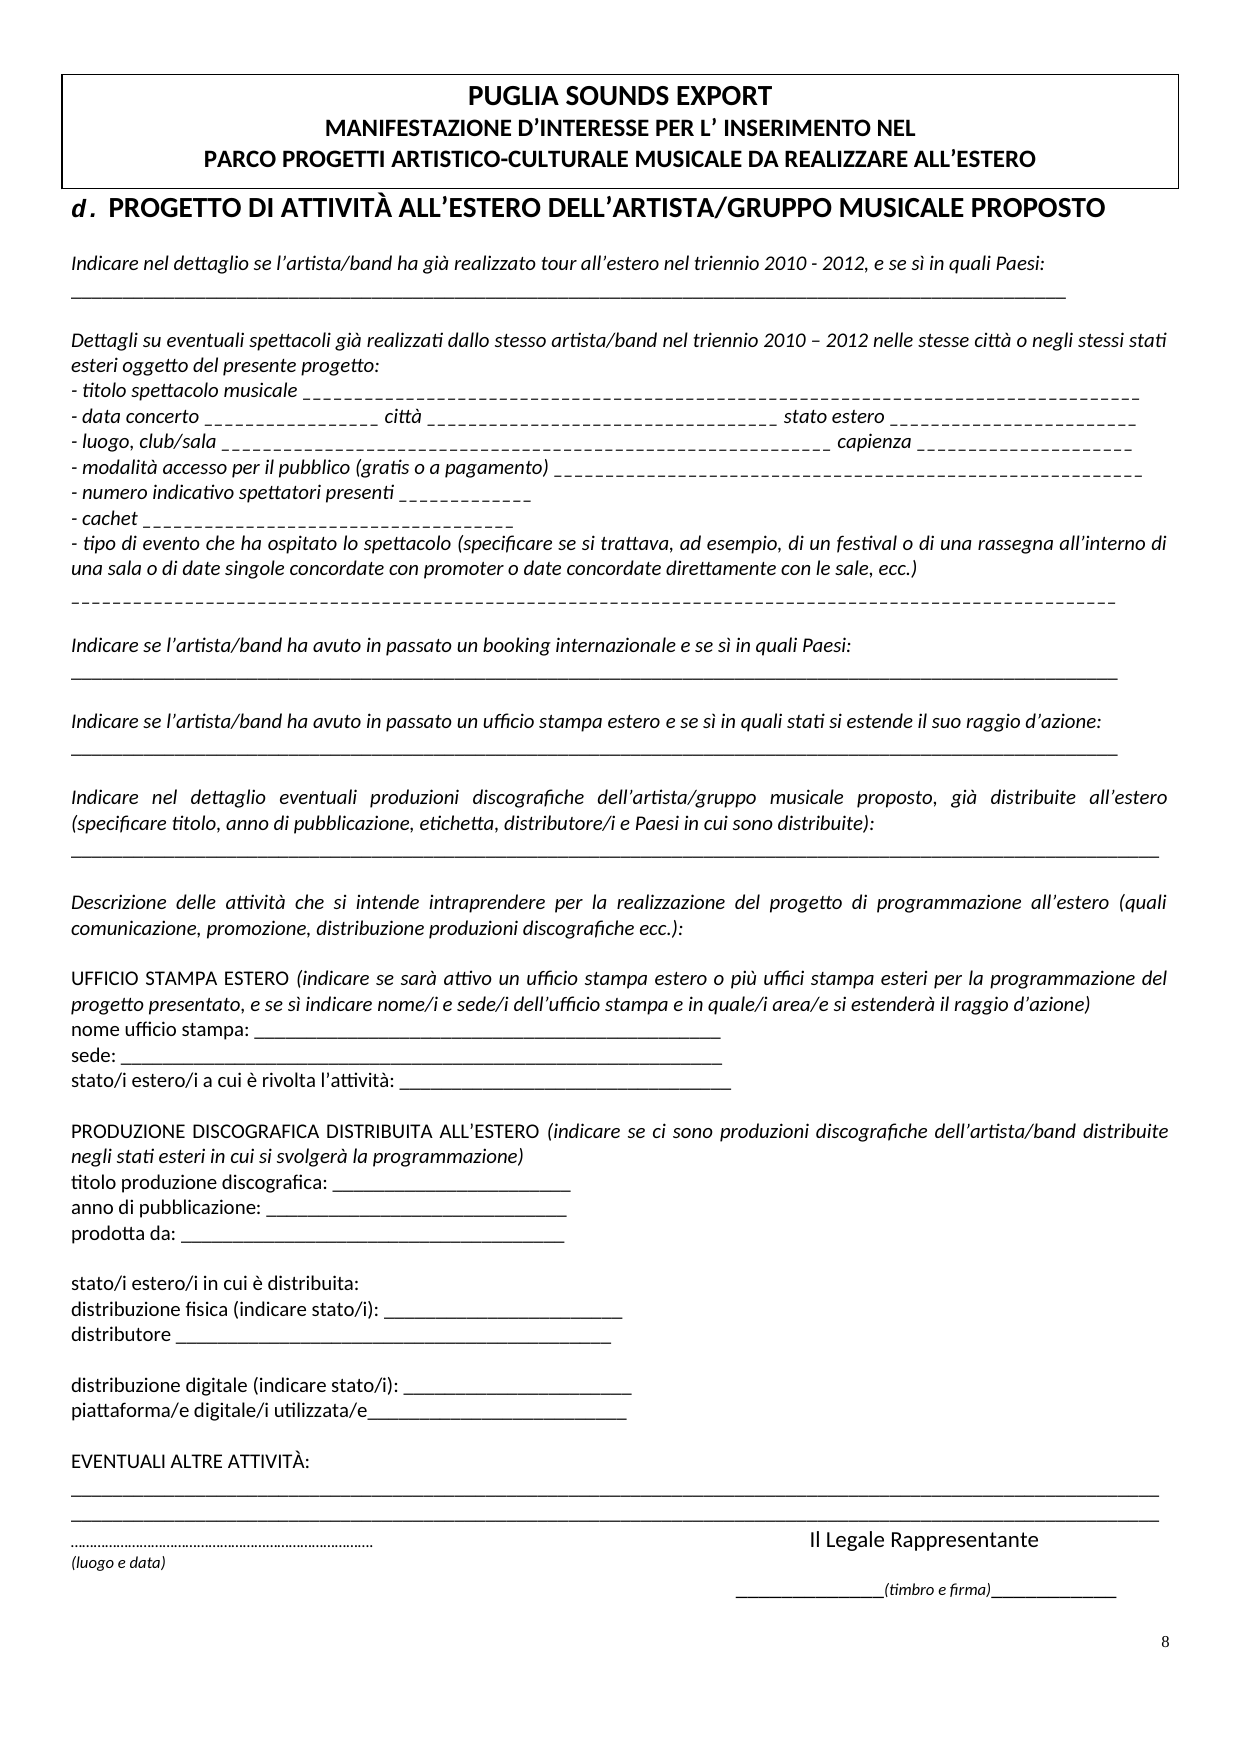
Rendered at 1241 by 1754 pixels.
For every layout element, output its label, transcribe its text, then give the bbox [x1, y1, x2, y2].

text sede: __________________________________________________________ [71, 1042, 1169, 1067]
list PROGETTO DI ATTIVITÀ ALL’ESTERO DELL’ARTISTA/GRUPPO MUSICALE PROPOSTO [71, 189, 1169, 225]
text _________________________________________________________________________________________________________ [71, 1499, 1169, 1525]
text nome ufficio stampa: _____________________________________________ [71, 1016, 1169, 1042]
text - cachet ____________________________________ [71, 505, 1169, 530]
text Indicare nel dettaglio eventuali produzioni discografiche dell’artista/gruppo musicale proposto, già distribuite all’estero (specificare titolo, anno di pubblicazione, etichetta, distributore/i e Paesi in cui sono distribuite): [71, 784, 1169, 835]
text (luogo e data) [71, 1553, 1169, 1573]
text _____________________________________________________________________________________________________ [71, 581, 1169, 606]
text UFFICIO STAMPA ESTERO (indicare se sarà attivo un ufficio stampa estero o più uffici stampa esteri per la programmazione del progetto presentato, e se sì indicare nome/i e sede/i dell’ufficio stampa e in quale/i area/e si estenderà il raggio d’azione) [71, 966, 1169, 1016]
text ……………………………………………………………………. Il Legale Rappresentante [71, 1525, 1169, 1553]
text EVENTUALI ALTRE ATTIVITÀ: [71, 1423, 1169, 1474]
text _________________________________________________________________________________________________________ [71, 835, 1169, 861]
text - tipo di evento che ha ospitato lo spettacolo (specificare se si trattava, ad esempio, di un festival o di una rassegna all’interno di una sala o di date singole concordate con promoter o date concordate direttamente con le sale, ecc.) [71, 530, 1169, 581]
text distribuzione fisica (indicare stato/i): _______________________ [71, 1296, 1169, 1321]
text - luogo, club/sala ___________________________________________________________ capienza _____________________ [71, 428, 1169, 454]
text Dettagli su eventuali spettacoli già realizzati dallo stesso artista/band nel triennio 2010 – 2012 nelle stesse città o negli stessi stati esteri oggetto del presente progetto: [71, 327, 1169, 378]
text piattaforma/e digitale/i utilizzata/e_________________________ [71, 1398, 1169, 1423]
text anno di pubblicazione: _____________________________ [71, 1194, 1169, 1220]
text prodotta da: _____________________________________ [71, 1220, 1169, 1245]
text distribuzione digitale (indicare stato/i): ______________________ [71, 1372, 1169, 1398]
text stato/i estero/i in cui è distribuita: [71, 1271, 1169, 1296]
text titolo produzione discografica: _______________________ [71, 1169, 1169, 1194]
text _________________________________________________________________________________________________________ [71, 1474, 1169, 1499]
text - data concerto _________________ città __________________________________ stato estero ________________________ [71, 403, 1169, 428]
text - titolo spettacolo musicale _________________________________________________________________________________ [71, 378, 1169, 403]
text Indicare se l’artista/band ha avuto in passato un booking internazionale e se sì in quali Paesi: [71, 632, 1169, 657]
text - modalità accesso per il pubblico (gratis o a pagamento) _________________________________________________________ [71, 454, 1169, 479]
text Indicare nel dettaglio se l’artista/band ha già realizzato tour all’estero nel triennio 2010 - 2012, e se sì in quali Paesi: [71, 251, 1169, 276]
text - numero indicativo spettatori presenti _____________ [71, 479, 1169, 505]
text stato/i estero/i a cui è rivolta l’attività: ________________________________ [71, 1067, 1169, 1093]
text Descrizione delle attività che si intende intraprendere per la realizzazione del progetto di programmazione all’estero (quali comunicazione, promozione, distribuzione produzioni discografiche ecc.): [71, 889, 1169, 940]
text distributore __________________________________________ [71, 1321, 1169, 1347]
text _____________________________________________________________________________________________________ [71, 733, 1169, 759]
text ________________________________________________________________________________________________ [71, 276, 1169, 301]
text _____________________________________________________________________________________________________ [71, 657, 1169, 683]
text Indicare se l’artista/band ha avuto in passato un ufficio stampa estero e se sì in quali stati si estende il suo raggio d’azione: [71, 708, 1169, 733]
text _____________(timbro e firma)___________ [736, 1573, 1169, 1601]
text PRODUZIONE DISCOGRAFICA DISTRIBUITA ALL’ESTERO (indicare se ci sono produzioni discografiche dell’artista/band distribuite negli stati esteri in cui si svolgerà la programmazione) [71, 1118, 1169, 1169]
